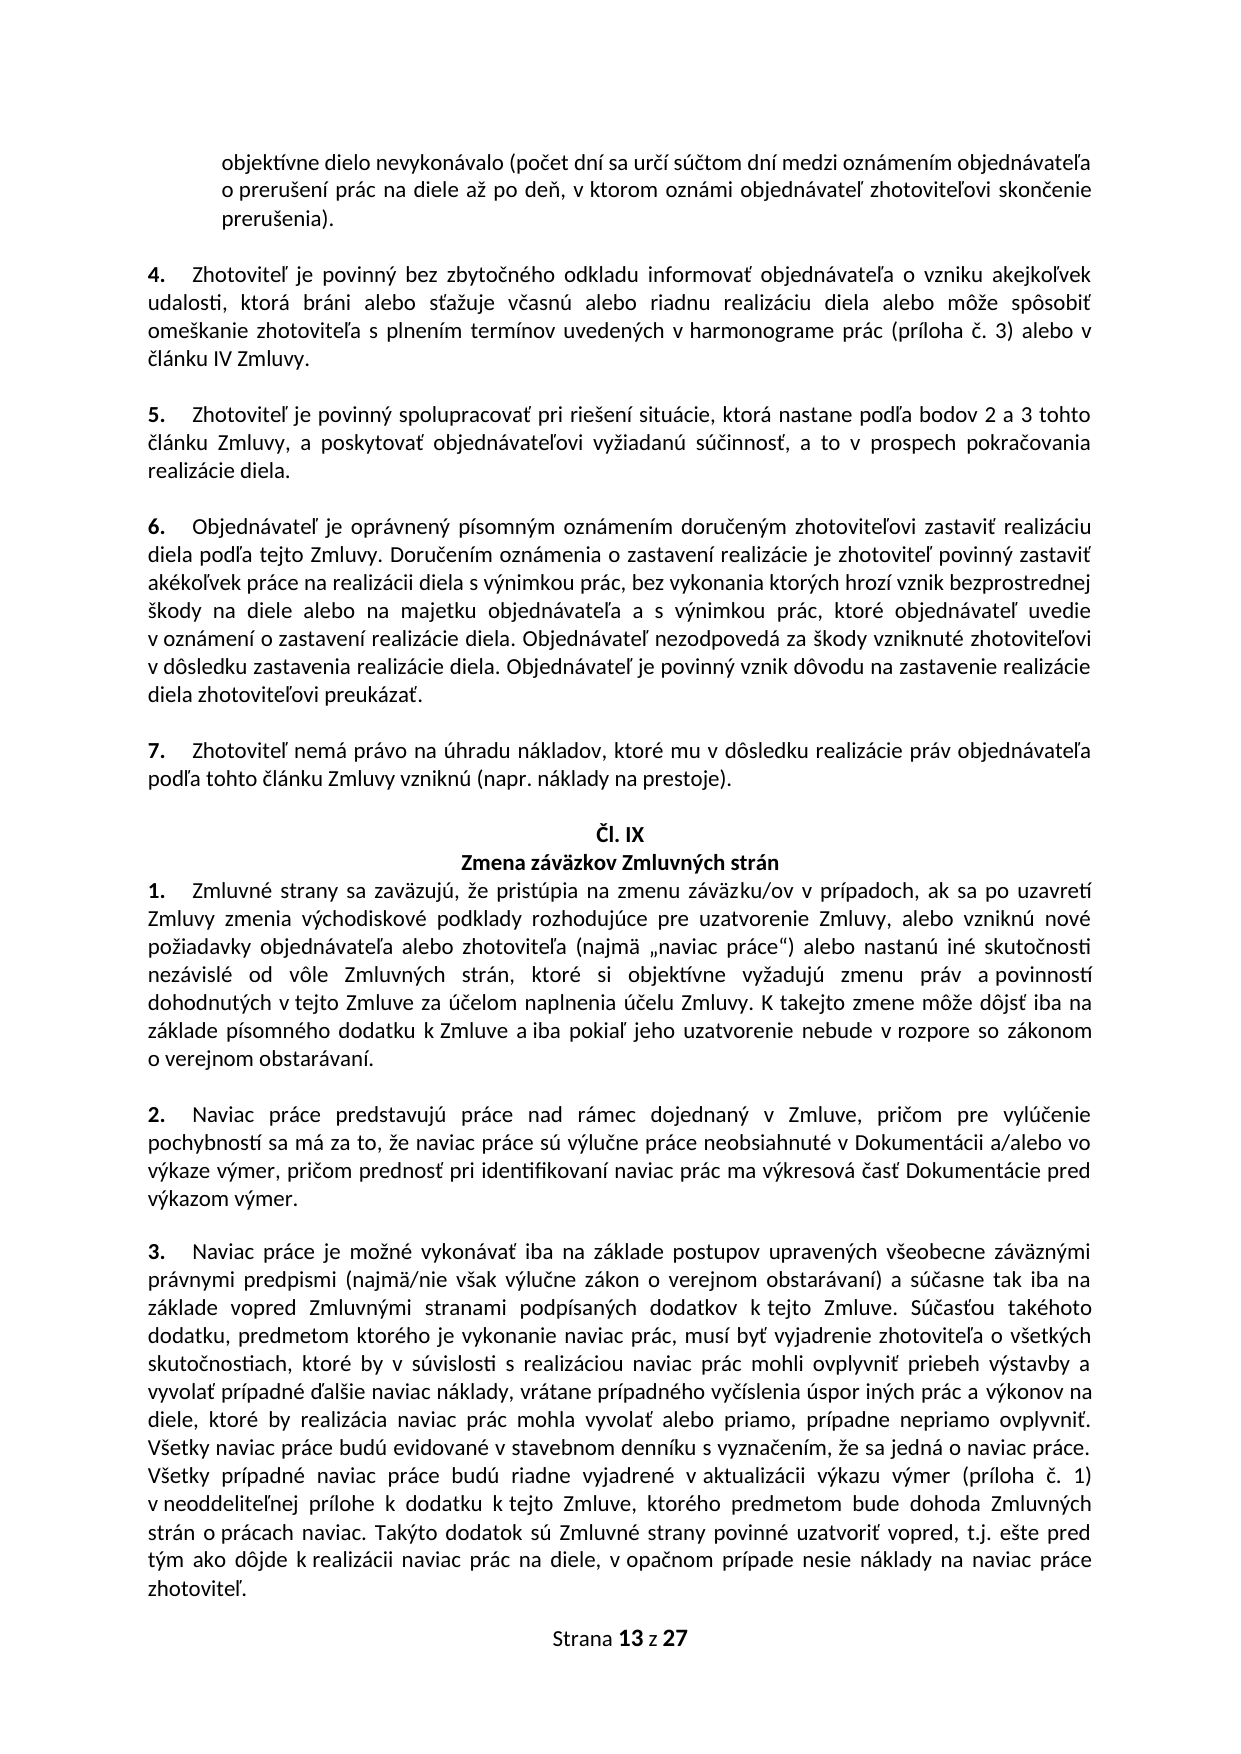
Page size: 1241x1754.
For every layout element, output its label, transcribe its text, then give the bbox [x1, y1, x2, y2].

list Naviac práce predstavujú práce nad rámec dojednaný v Zmluve, pričom pre vylúčenie pochybností sa má za to, že naviac práce sú výlučne práce neobsiahnuté v Dokumentácii a/alebo vo výkaze výmer, pričom prednosť pri identifikovaní naviac prác ma výkresová časť Dokumentácie pred výkazom výmer. [148, 1100, 1093, 1212]
list Objednávateľ je oprávnený písomným oznámením doručeným zhotoviteľovi zastaviť realizáciu diela podľa tejto Zmluvy. Doručením oznámenia o zastavení realizácie je zhotoviteľ povinný zastaviť akékoľvek práce na realizácii diela s výnimkou prác, bez vykonania ktorých hrozí vznik bezprostrednej škody na diele alebo na majetku objednávateľa a s výnimkou prác, ktoré objednávateľ uvedie v oznámení o zastavení realizácie diela. Objednávateľ nezodpovedá za škody vzniknuté zhotoviteľovi v dôsledku zastavenia realizácie diela. Objednávateľ je povinný vznik dôvodu na zastavenie realizácie diela zhotoviteľovi preukázať. [148, 512, 1093, 708]
text Zmena záväzkov Zmluvných strán [148, 848, 1093, 876]
list Zhotoviteľ nemá právo na úhradu nákladov, ktoré mu v dôsledku realizácie práv objednávateľa podľa tohto článku Zmluvy vzniknú (napr. náklady na prestoje). [148, 736, 1093, 792]
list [192, 148, 1093, 232]
list Zhotoviteľ je povinný spolupracovať pri riešení situácie, ktorá nastane podľa bodov 2 a 3 tohto článku Zmluvy, a poskytovať objednávateľovi vyžiadanú súčinnosť, a to v prospech pokračovania realizácie diela. [148, 400, 1093, 484]
text Čl. IX [148, 820, 1093, 848]
list Zhotoviteľ je povinný bez zbytočného odkladu informovať objednávateľa o vzniku akejkoľvek udalosti, ktorá bráni alebo sťažuje včasnú alebo riadnu realizáciu diela alebo môže spôsobiť omeškanie zhotoviteľa s plnením termínov uvedených v harmonograme prác (príloha č. 3) alebo v článku IV Zmluvy. [148, 260, 1093, 372]
list Zmluvné strany sa zaväzujú, že pristúpia na zmenu záväzku/ov v prípadoch, ak sa po uzavretí Zmluvy zmenia východiskové podklady rozhodujúce pre uzatvorenie Zmluvy, alebo vzniknú nové požiadavky objednávateľa alebo zhotoviteľa (najmä „naviac práce“) alebo nastanú iné skutočnosti nezávislé od vôle Zmluvných strán, ktoré si objektívne vyžadujú zmenu práv a povinností dohodnutých v tejto Zmluve za účelom naplnenia účelu Zmluvy. K takejto zmene môže dôjsť iba na základe písomného dodatku k Zmluve a iba pokiaľ jeho uzatvorenie nebude v rozpore so zákonom o verejnom obstarávaní. [148, 876, 1093, 1072]
list Naviac práce je možné vykonávať iba na základe postupov upravených všeobecne záväznými právnymi predpismi (najmä/nie však výlučne zákon o verejnom obstarávaní) a súčasne tak iba na základe vopred Zmluvnými stranami podpísaných dodatkov k tejto Zmluve. Súčasťou takéhoto dodatku, predmetom ktorého je vykonanie naviac prác, musí byť vyjadrenie zhotoviteľa o všetkých skutočnostiach, ktoré by v súvislosti s realizáciou naviac prác mohli ovplyvniť priebeh výstavby a vyvolať prípadné ďalšie naviac náklady, vrátane prípadného vyčíslenia úspor iných prác a výkonov na diele, ktoré by realizácia naviac prác mohla vyvolať alebo priamo, prípadne nepriamo ovplyvniť. Všetky naviac práce budú evidované v stavebnom denníku s vyznačením, že sa jedná o naviac práce. Všetky prípadné naviac práce budú riadne vyjadrené v aktualizácii výkazu výmer (príloha č. 1) v neoddeliteľnej prílohe k dodatku k tejto Zmluve, ktorého predmetom bude dohoda Zmluvných strán o prácach naviac. Takýto dodatok sú Zmluvné strany povinné uzatvoriť vopred, t.j. ešte pred tým ako dôjde k realizácii naviac prác na diele, v opačnom prípade nesie náklady na naviac práce zhotoviteľ. [148, 1237, 1093, 1602]
